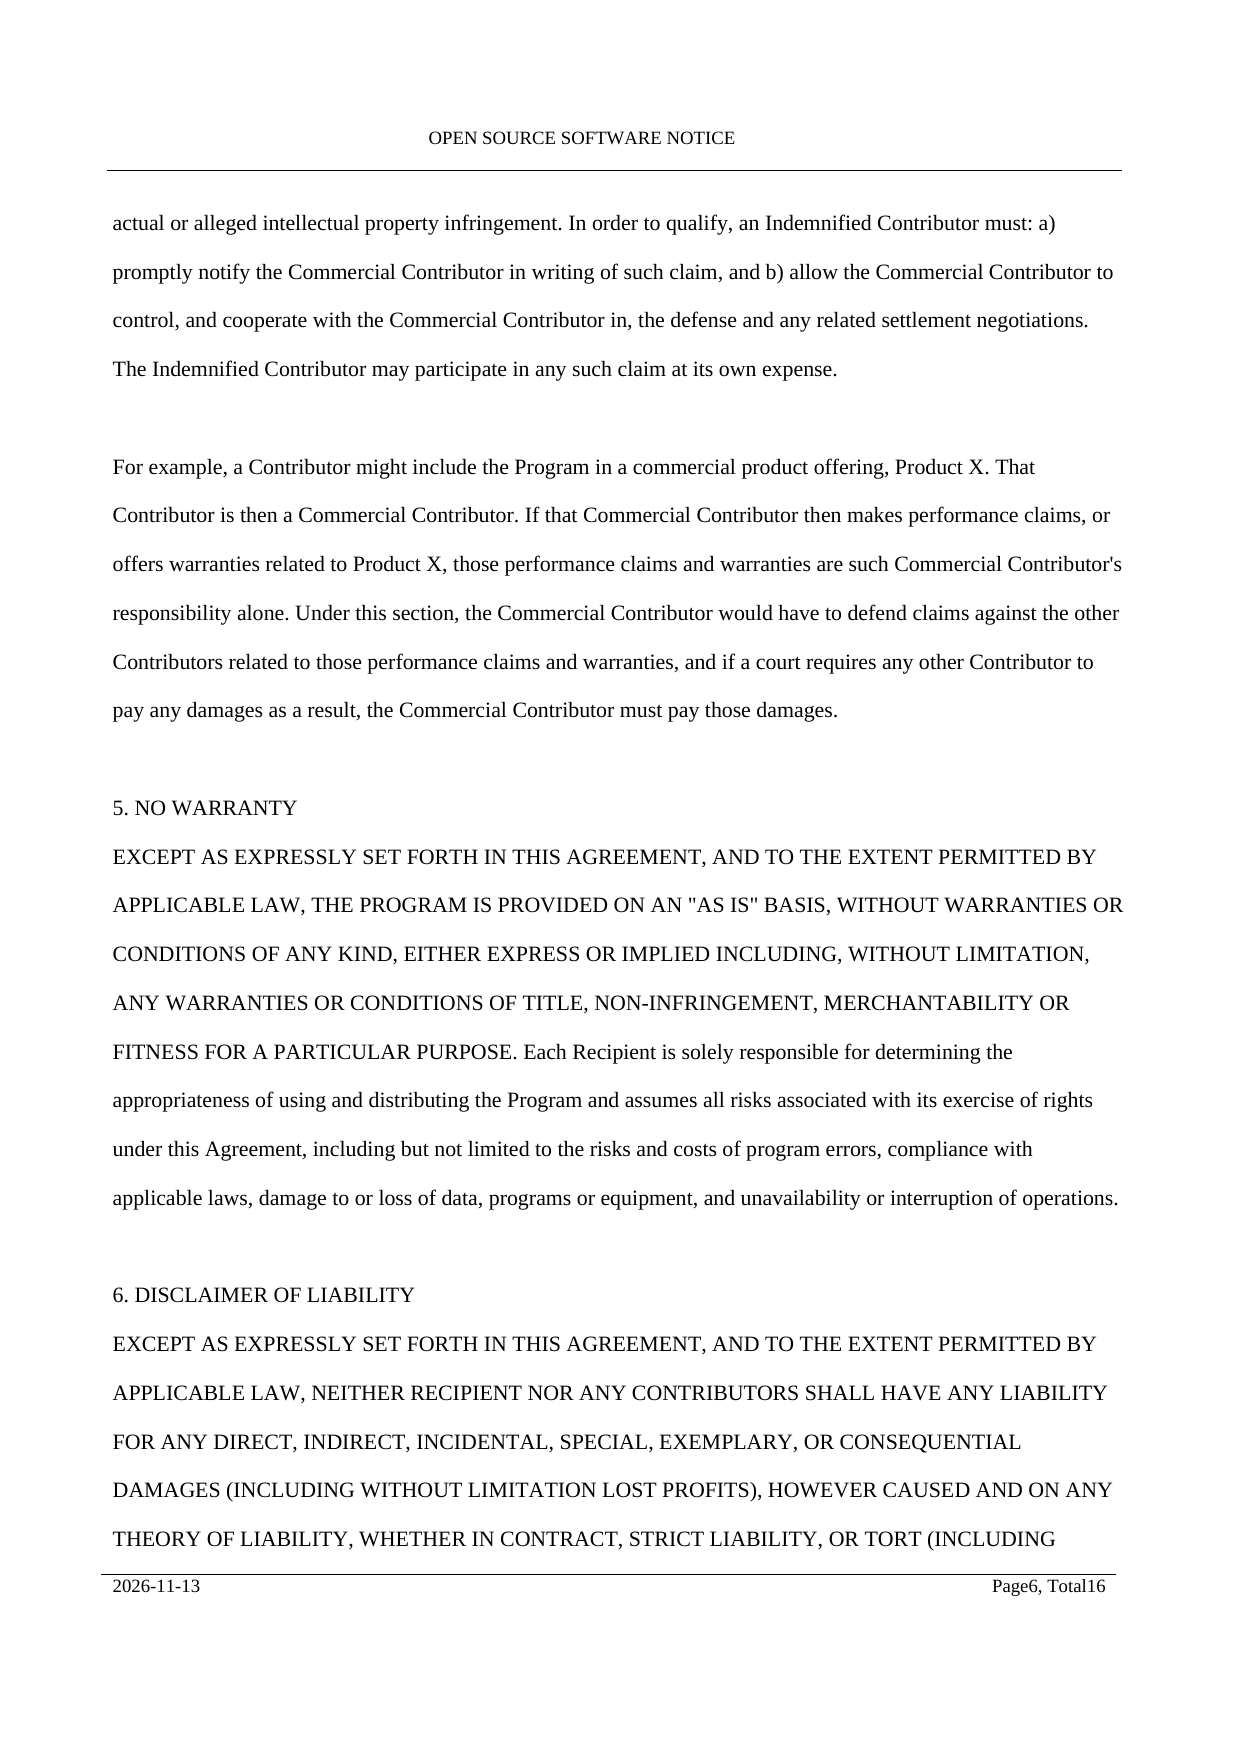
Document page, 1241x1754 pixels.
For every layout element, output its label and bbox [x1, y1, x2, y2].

text [112, 206, 1128, 1555]
